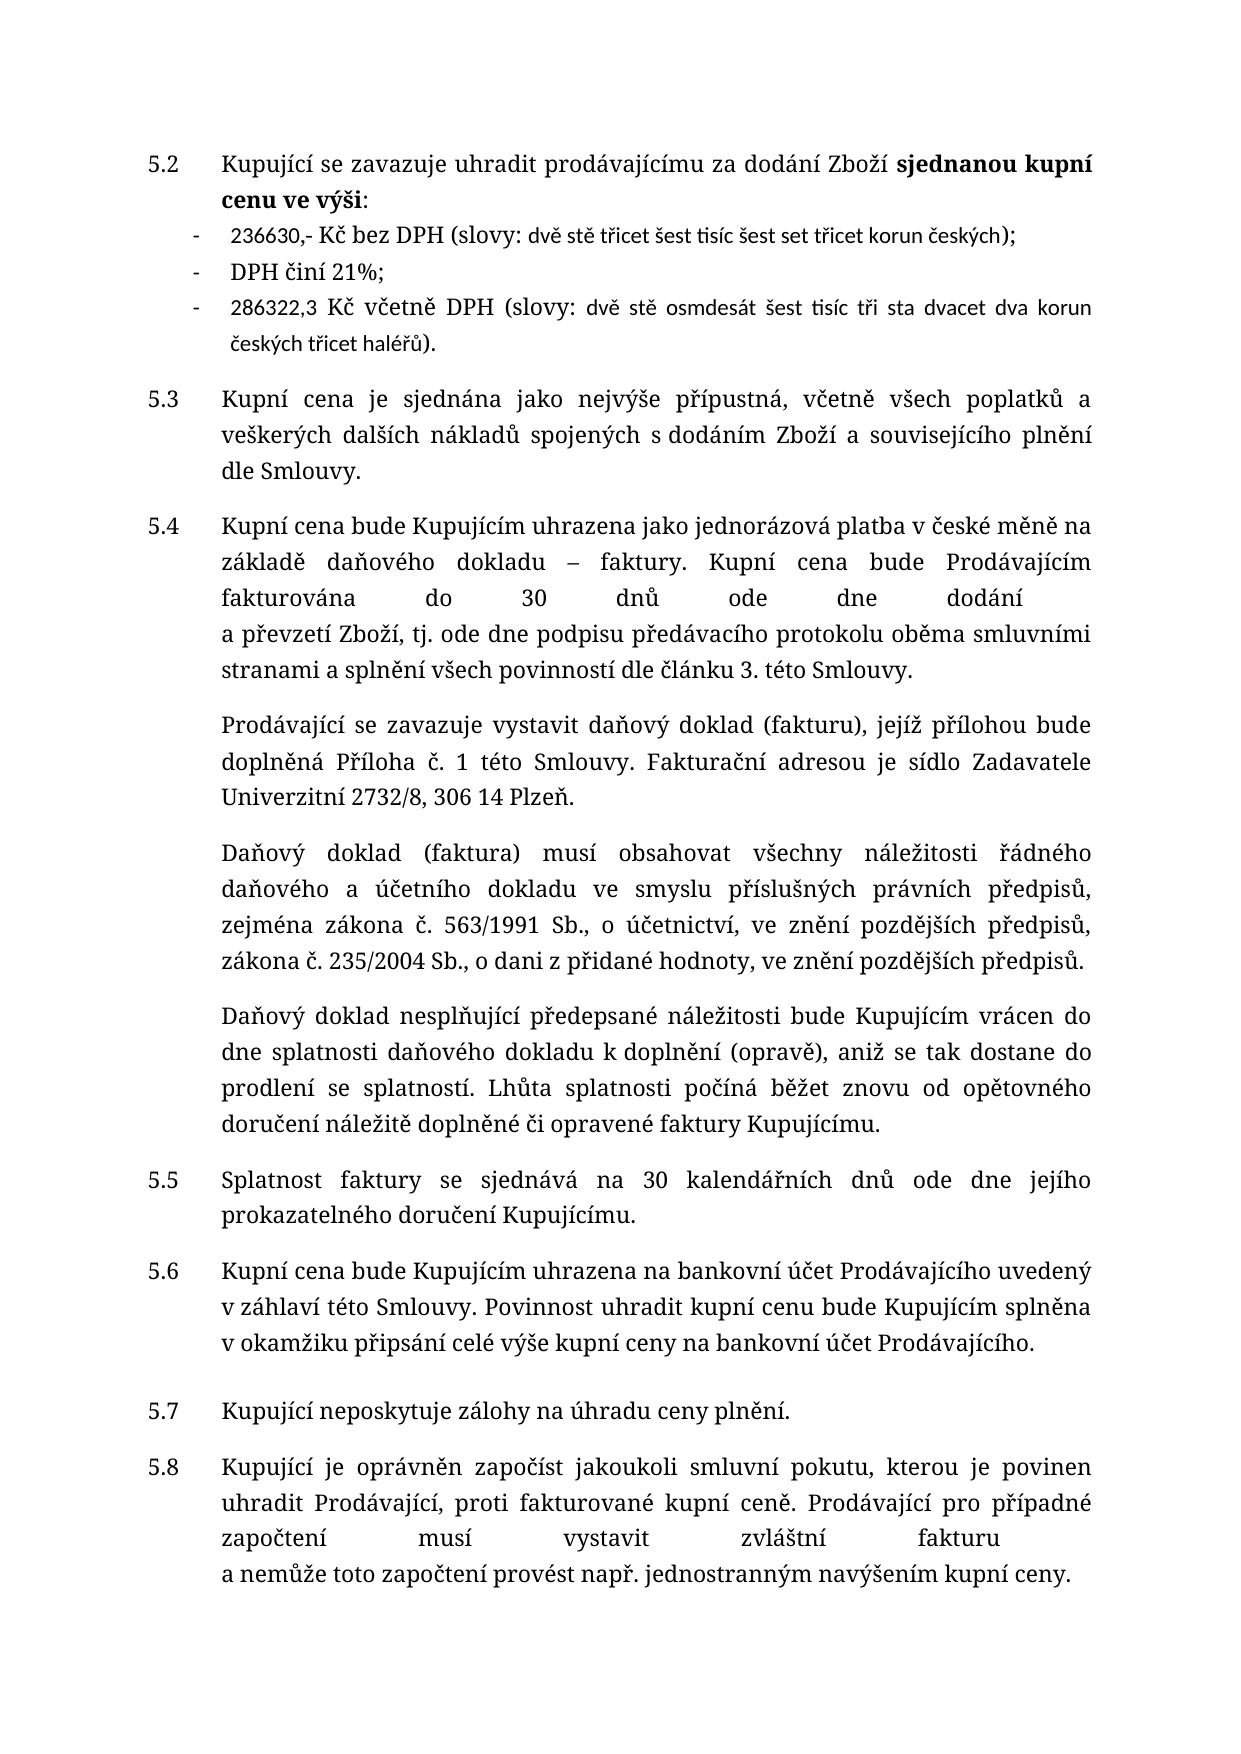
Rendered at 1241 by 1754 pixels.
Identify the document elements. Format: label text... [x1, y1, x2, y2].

text 5.7 Kupující neposkytuje zálohy na úhradu ceny plnění. [148, 1395, 1093, 1426]
text 5.6 Kupní cena bude Kupujícím uhrazena na bankovní účet Prodávajícího uvedený v záhlaví této Smlouvy. Povinnost uhradit kupní cenu bude Kupujícím splněna v okamžiku připsání celé výše kupní ceny na bankovní účet Prodávajícího. [148, 1255, 1093, 1358]
list 236630,- Kč bez DPH (slovy: dvě stě třicet šest tisíc šest set třicet korun českých); [193, 219, 1093, 251]
text 5.2 Kupující se zavazuje uhradit prodávajícímu za dodání Zboží sjednanou kupní cenu ve výši: [148, 148, 1093, 215]
list DPH činí 21%; [193, 255, 1093, 287]
list 286322,3 Kč včetně DPH (slovy: dvě stě osmdesát šest tisíc tři sta dvacet dva korun českých třicet haléřů). [193, 291, 1093, 358]
text Daňový doklad (faktura) musí obsahovat všechny náležitosti řádného daňového a účetního dokladu ve smyslu příslušných právních předpisů, zejména zákona č. 563/1991 Sb., o účetnictví, ve znění pozdějších předpisů, zákona č. 235/2004 Sb., o dani z přidané hodnoty, ve znění pozdějších předpisů. [221, 837, 1093, 976]
text 5.8 Kupující je oprávněn započíst jakoukoli smluvní pokutu, kterou je povinen uhradit Prodávající, proti fakturované kupní ceně. Prodávající pro případné započtení musí vystavit zvláštní fakturu a nemůže toto započtení provést např. jednostranným navýšením kupní ceny. [148, 1451, 1093, 1589]
text 5.4 Kupní cena bude Kupujícím uhrazena jako jednorázová platba v české měně na základě daňového dokladu – faktury. Kupní cena bude Prodávajícím fakturována do 30 dnů ode dne dodání a převzetí Zboží, tj. ode dne podpisu předávacího protokolu oběma smluvními stranami a splnění všech povinností dle článku 3. této Smlouvy. [148, 510, 1093, 685]
text 5.5 Splatnost faktury se sjednává na 30 kalendářních dnů ode dne jejího prokazatelného doručení Kupujícímu. [148, 1163, 1093, 1231]
text 5.3 Kupní cena je sjednána jako nejvýše přípustná, včetně všech poplatků a veškerých dalších nákladů spojených s dodáním Zboží a souvisejícího plnění dle Smlouvy. [148, 383, 1093, 486]
text Daňový doklad nesplňující předepsané náležitosti bude Kupujícím vrácen do dne splatnosti daňového dokladu k doplnění (opravě), aniž se tak dostane do prodlení se splatností. Lhůta splatnosti počíná běžet znovu od opětovného doručení náležitě doplněné či opravené faktury Kupujícímu. [221, 1000, 1093, 1139]
text Prodávající se zavazuje vystavit daňový doklad (fakturu), jejíž přílohou bude doplněná Příloha č. 1 této Smlouvy. Fakturační adresou je sídlo Zadavatele Univerzitní 2732/8, 306 14 Plzeň. [221, 709, 1093, 813]
